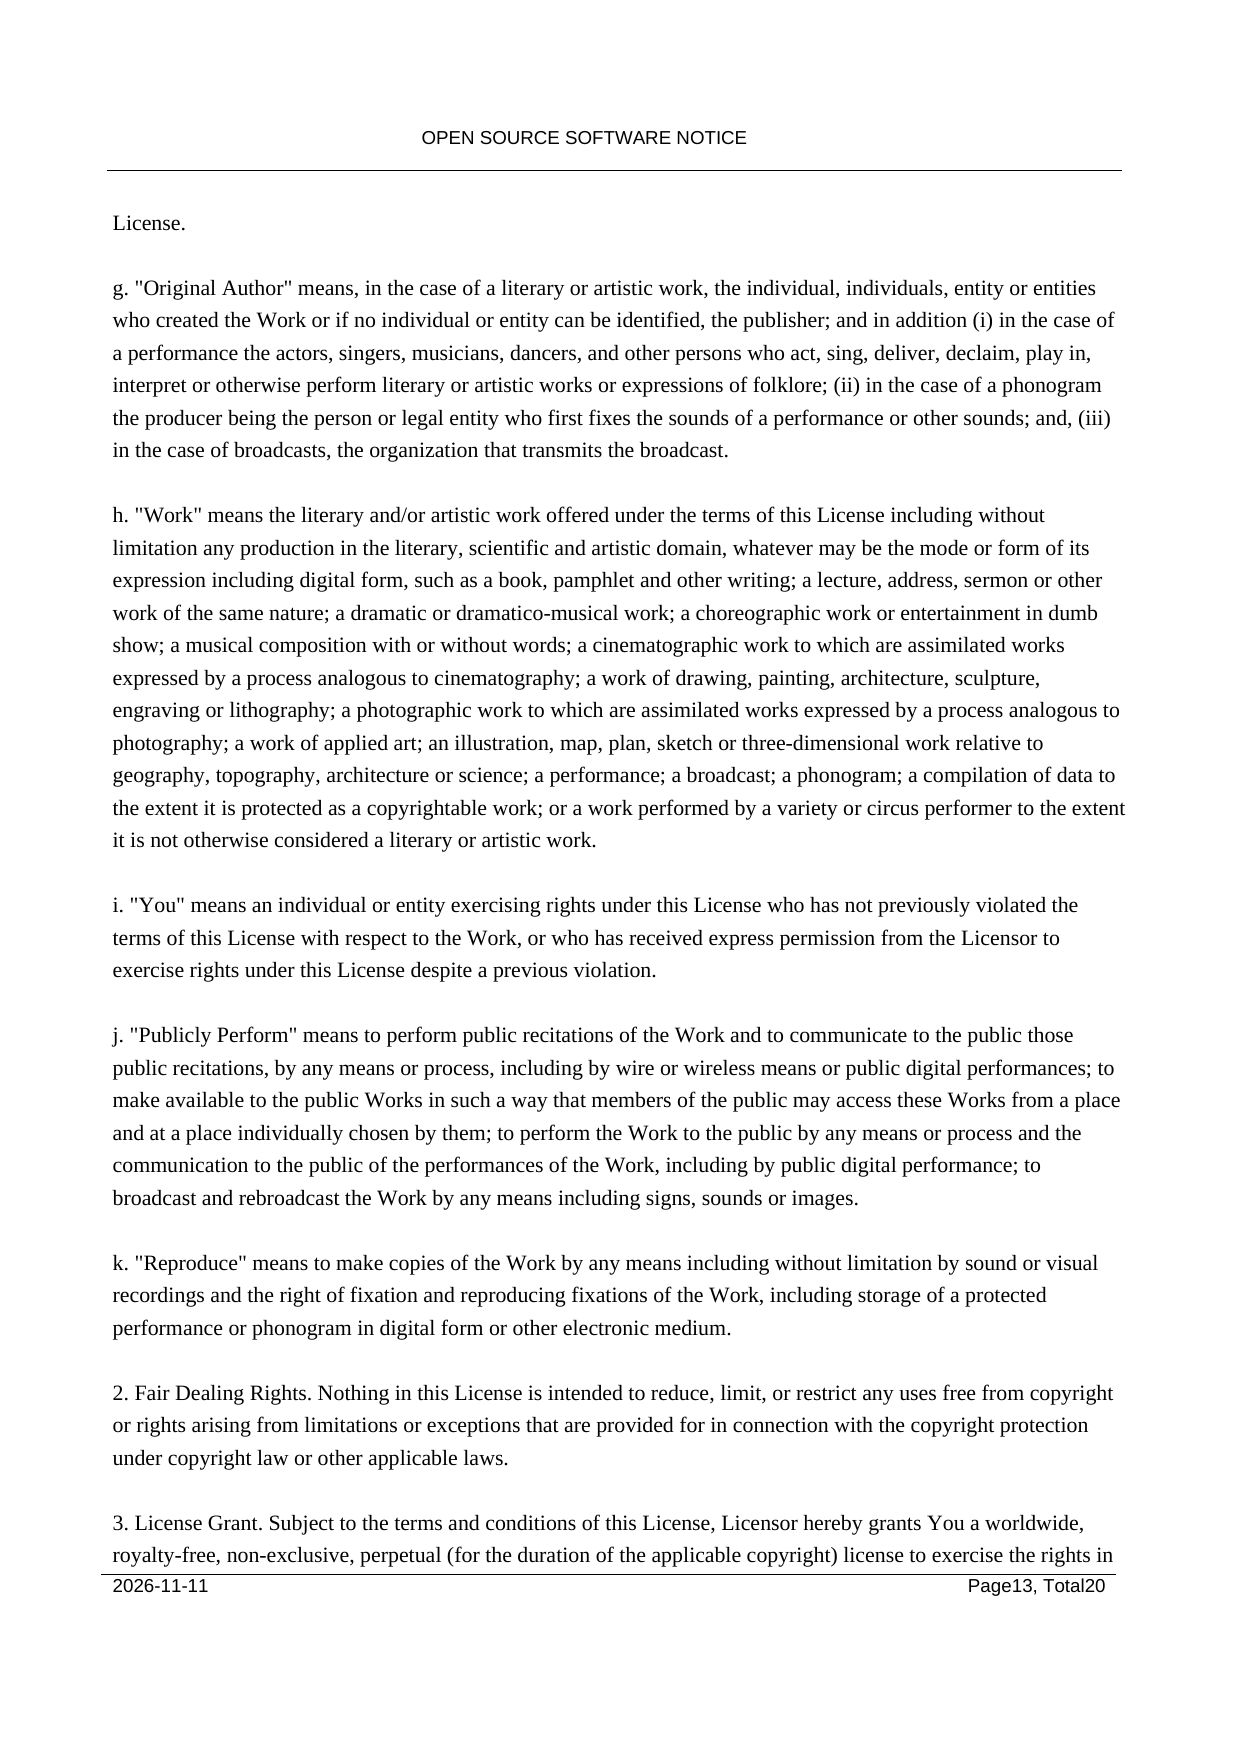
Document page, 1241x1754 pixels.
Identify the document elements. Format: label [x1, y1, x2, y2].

text [112, 206, 1128, 1571]
